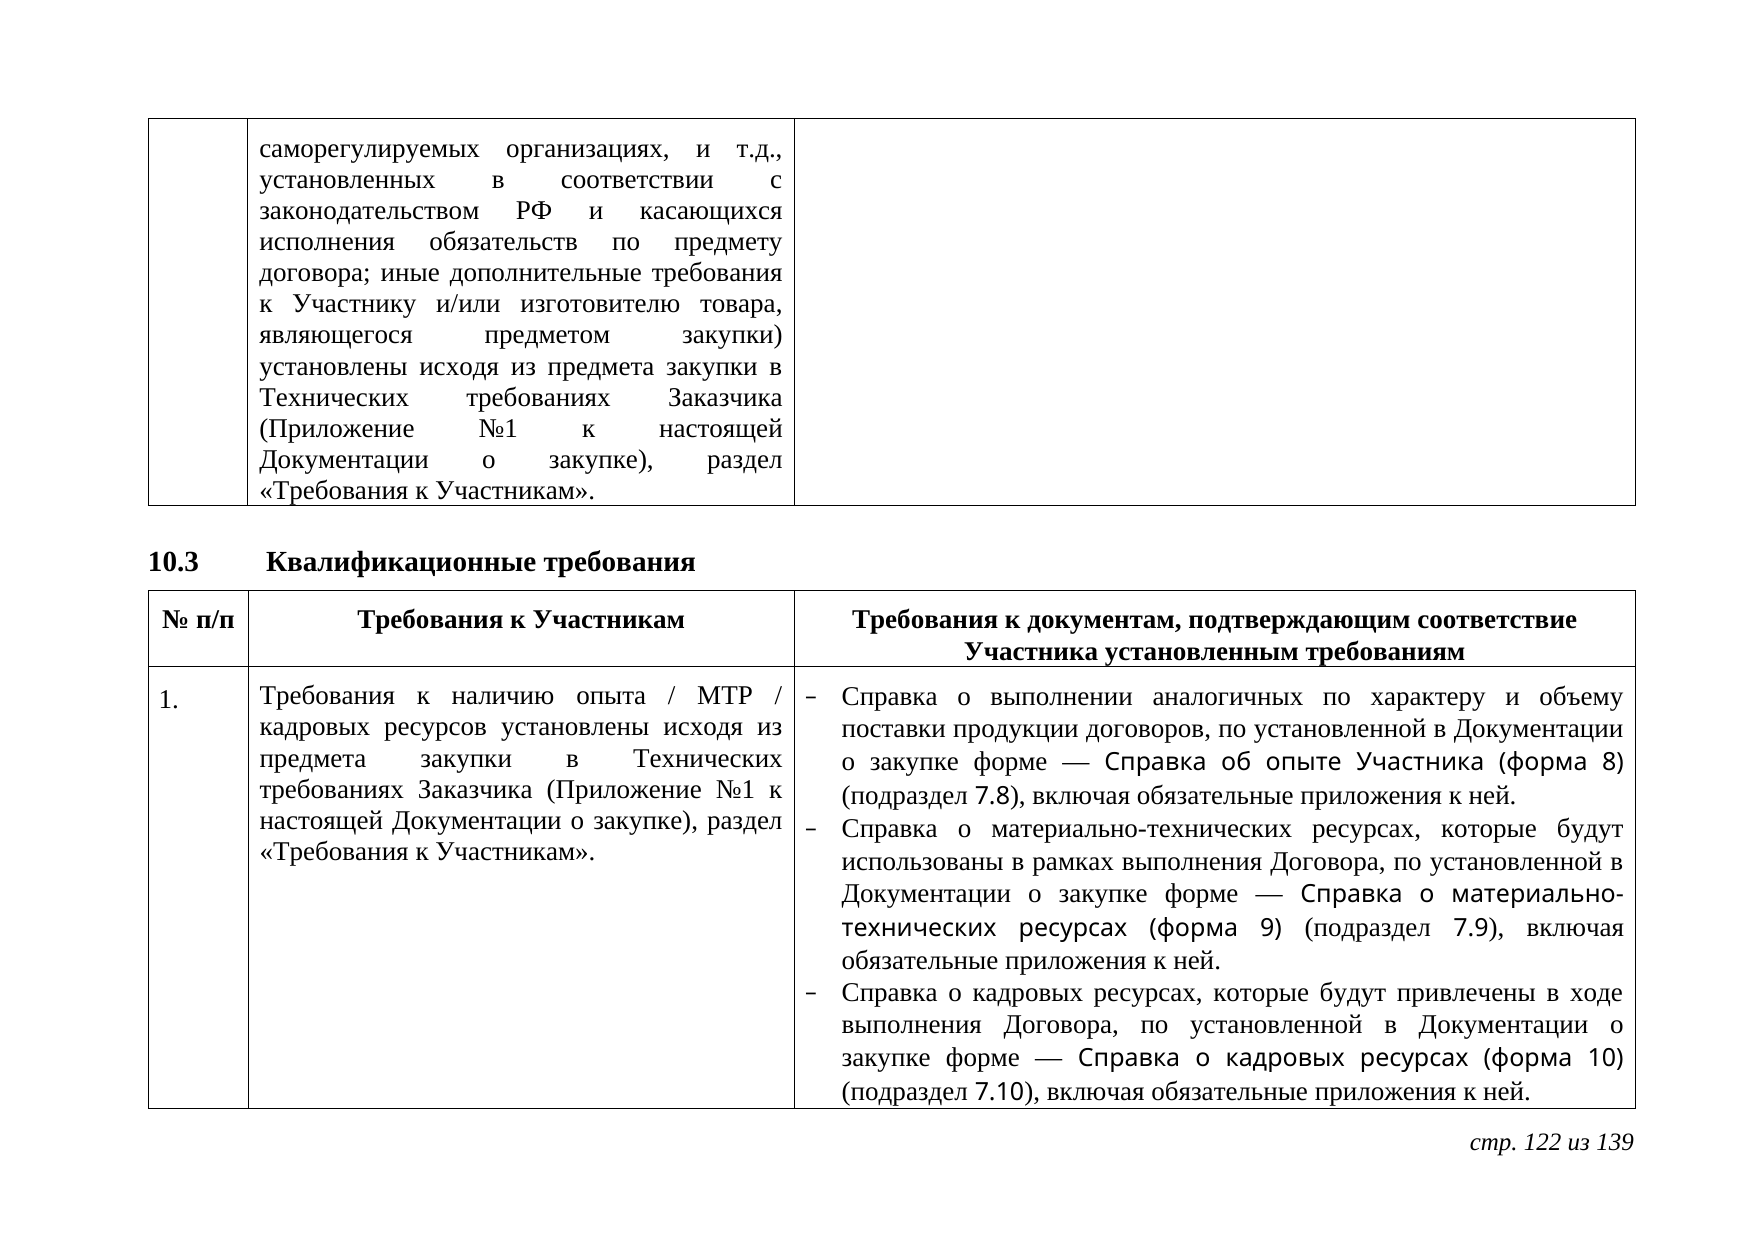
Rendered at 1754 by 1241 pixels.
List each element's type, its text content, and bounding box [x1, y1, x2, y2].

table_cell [795, 119, 1635, 505]
table_cell [149, 119, 247, 505]
table_header Требования к документам, подтверждающим соответствие Участника установленным требованиям [795, 591, 1635, 666]
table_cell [795, 667, 1635, 1107]
table_header № п/п [149, 591, 248, 666]
table_header Требования к Участникам [249, 591, 794, 666]
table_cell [248, 119, 794, 505]
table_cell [249, 667, 794, 1107]
table_cell [149, 667, 248, 1107]
subtitle Квалификационные требования [148, 544, 1636, 577]
